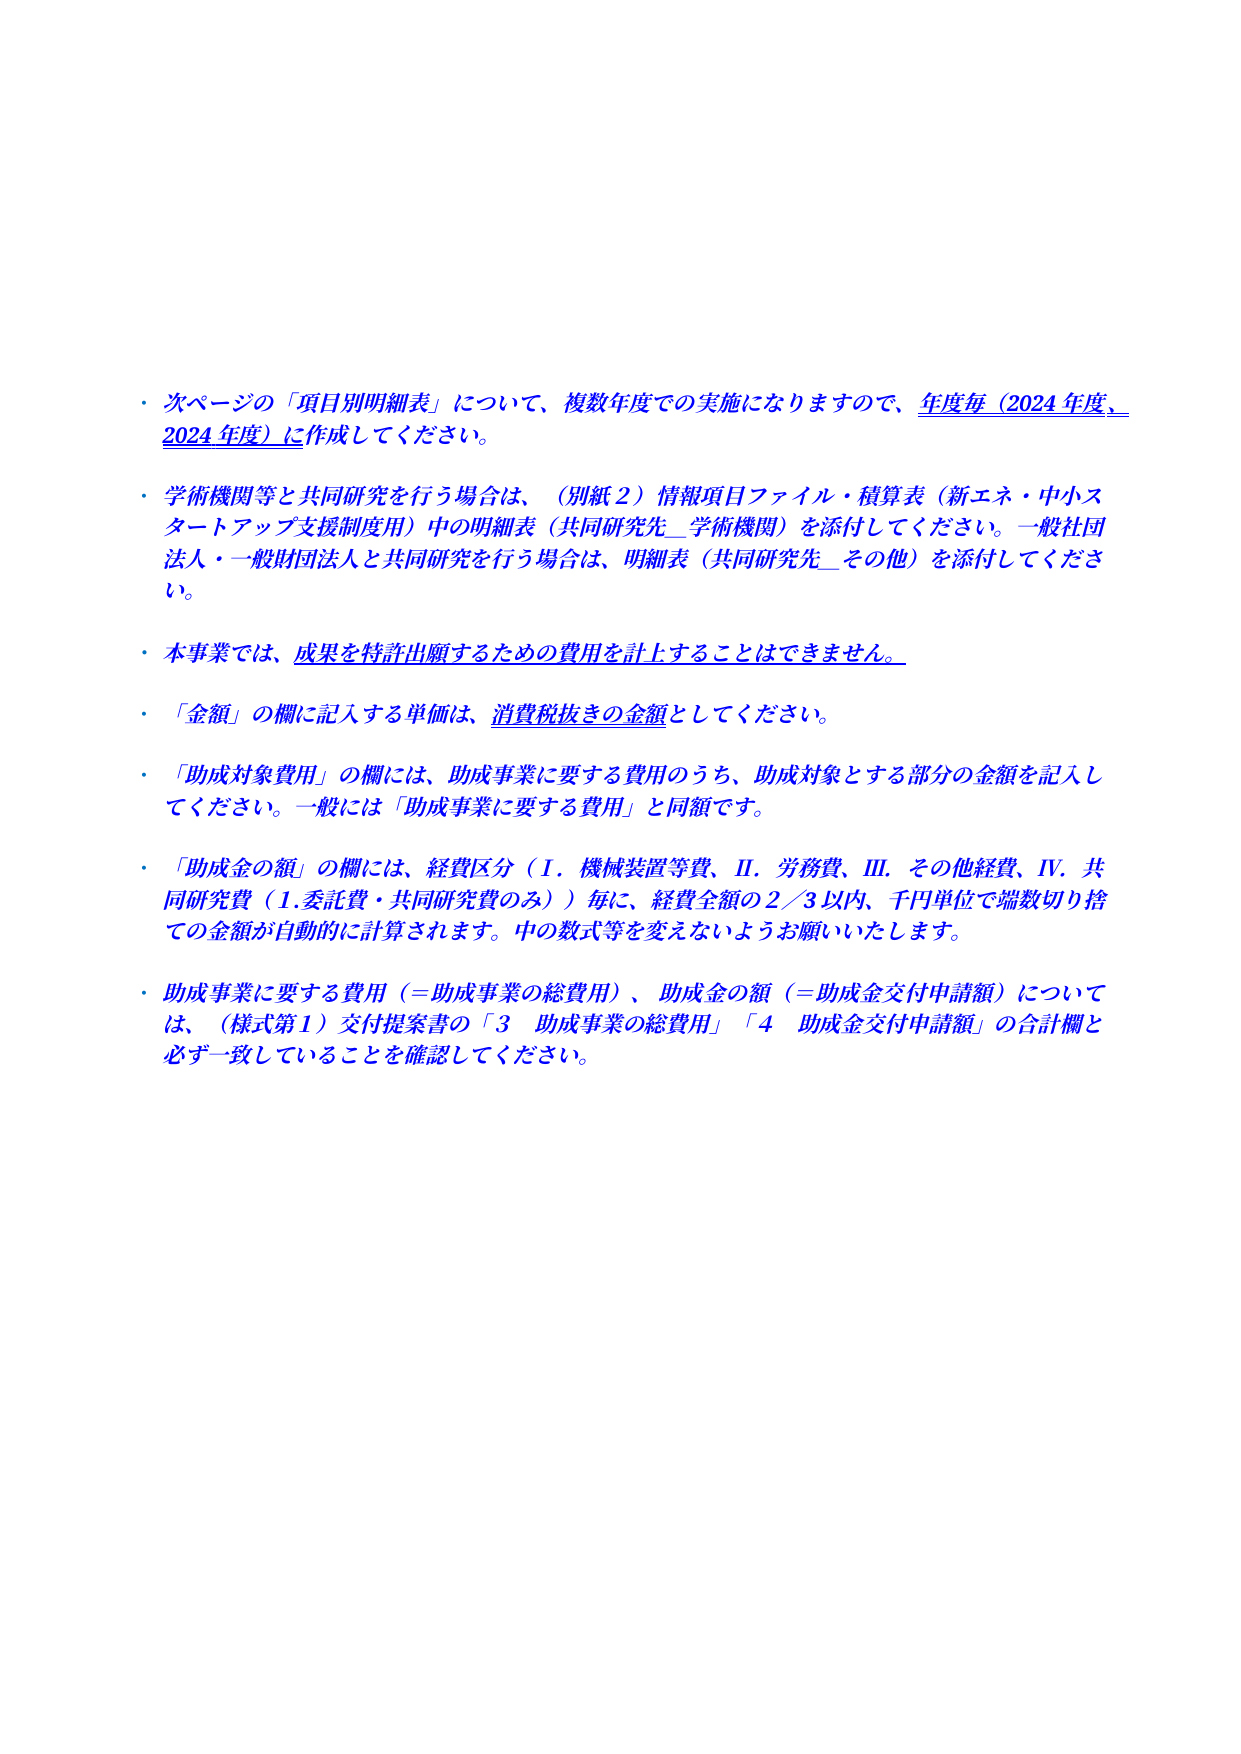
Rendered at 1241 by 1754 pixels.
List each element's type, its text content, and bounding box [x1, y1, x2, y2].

list 「金額」の欄に記入する単価は、消費税抜きの金額としてください。 [133, 697, 1107, 729]
list 本事業では、成果を特許出願するための費用を計上することはできません。 [133, 635, 1107, 668]
list 次ページの「項目別明細表」について、複数年度での実施になりますので、年度毎（2024年度、2024年度）に作成してください。 [133, 386, 1107, 449]
list 「助成対象費用」の欄には、助成事業に要する費用のうち、助成対象とする部分の金額を記入してください。一般には「助成事業に要する費用」と同額です。 [133, 759, 1107, 822]
list 学術機関等と共同研究を行う場合は、（別紙２）情報項目ファイル・積算表（新エネ・中小スタートアップ支援制度用）中の明細表（共同研究先＿学術機関）を添付してください。一般社団法人・一般財団法人と共同研究を行う場合は、明細表（共同研究先＿その他）を添付してください。 [133, 479, 1107, 605]
list 助成事業に要する費用（＝助成事業の総費用）、 助成金の額（＝助成金交付申請額）については、（様式第１）交付提案書の「３ 助成事業の総費用」「４ 助成金交付申請額」の合計欄と必ず一致していることを確認してください。 [133, 976, 1107, 1070]
list 「助成金の額」の欄には、経費区分（Ⅰ．機械装置等費、Ⅱ．労務費、Ⅲ．その他経費、Ⅳ．共同研究費（１.委託費・共同研究費のみ））毎に、経費全額の２／3以内、千円単位で端数切り捨ての金額が自動的に計算されます。中の数式等を変えないようお願いいたします。 [133, 851, 1107, 946]
